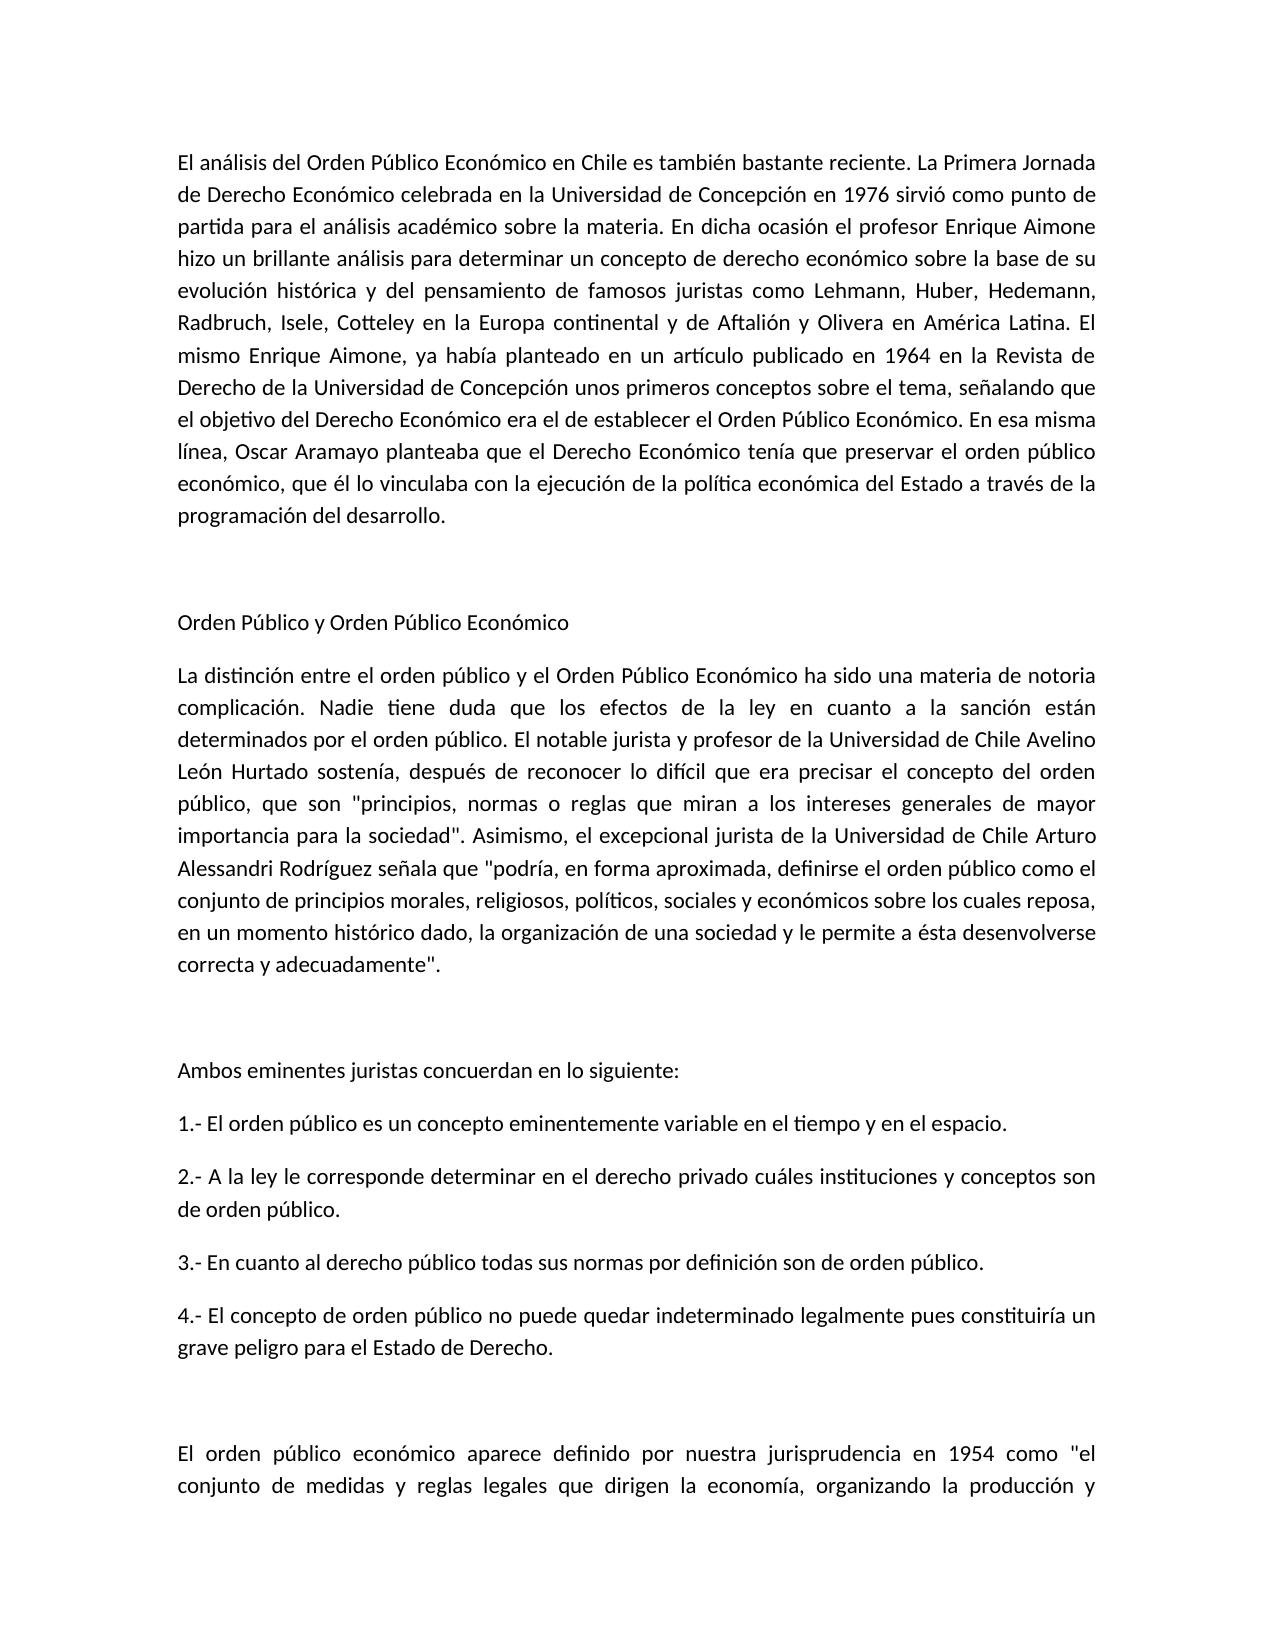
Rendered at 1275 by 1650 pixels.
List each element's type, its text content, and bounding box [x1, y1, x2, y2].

text 4.- El concepto de orden público no puede quedar indeterminado legalmente pues constituiría un grave peligro para el Estado de Derecho. [177, 1301, 1098, 1361]
text Ambos eminentes juristas concuerdan en lo siguiente: [177, 1056, 1098, 1084]
text 2.- A la ley le corresponde determinar en el derecho privado cuáles instituciones y conceptos son de orden público. [177, 1162, 1098, 1223]
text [177, 1439, 1098, 1499]
text 3.- En cuanto al derecho público todas sus normas por definición son de orden público. [177, 1248, 1098, 1276]
text 1.- El orden público es un concepto eminentemente variable en el tiempo y en el espacio. [177, 1109, 1098, 1137]
text Orden Público y Orden Público Económico [177, 608, 1098, 636]
text La distinción entre el orden público y el Orden Público Económico ha sido una materia de notoria complicación. Nadie tiene duda que los efectos de la ley en cuanto a la sanción están determinados por el orden público. El notable jurista y profesor de la Universidad de Chile Avelino León Hurtado sostenía, después de reconocer lo difícil que era precisar el concepto del orden público, que son "principios, normas o reglas que miran a los intereses generales de mayor importancia para la sociedad". Asimismo, el excepcional jurista de la Universidad de Chile Arturo Alessandri Rodríguez señala que "podría, en forma aproximada, definirse el orden público como el conjunto de principios morales, religiosos, políticos, sociales y económicos sobre los cuales reposa, en un momento histórico dado, la organización de una sociedad y le permite a ésta desenvolverse correcta y adecuadamente". [177, 661, 1098, 978]
text El análisis del Orden Público Económico en Chile es también bastante reciente. La Primera Jornada de Derecho Económico celebrada en la Universidad de Concepción en 1976 sirvió como punto de partida para el análisis académico sobre la materia. En dicha ocasión el profesor Enrique Aimone hizo un brillante análisis para determinar un concepto de derecho económico sobre la base de su evolución histórica y del pensamiento de famosos juristas como Lehmann, Huber, Hedemann, Radbruch, Isele, Cotteley en la Europa continental y de Aftalión y Olivera en América Latina. El mismo Enrique Aimone, ya había planteado en un artículo publicado en 1964 en la Revista de Derecho de la Universidad de Concepción unos primeros conceptos sobre el tema, señalando que el objetivo del Derecho Económico era el de establecer el Orden Público Económico. En esa misma línea, Oscar Aramayo planteaba que el Derecho Económico tenía que preservar el orden público económico, que él lo vinculaba con la ejecución de la política económica del Estado a través de la programación del desarrollo. [177, 148, 1098, 530]
